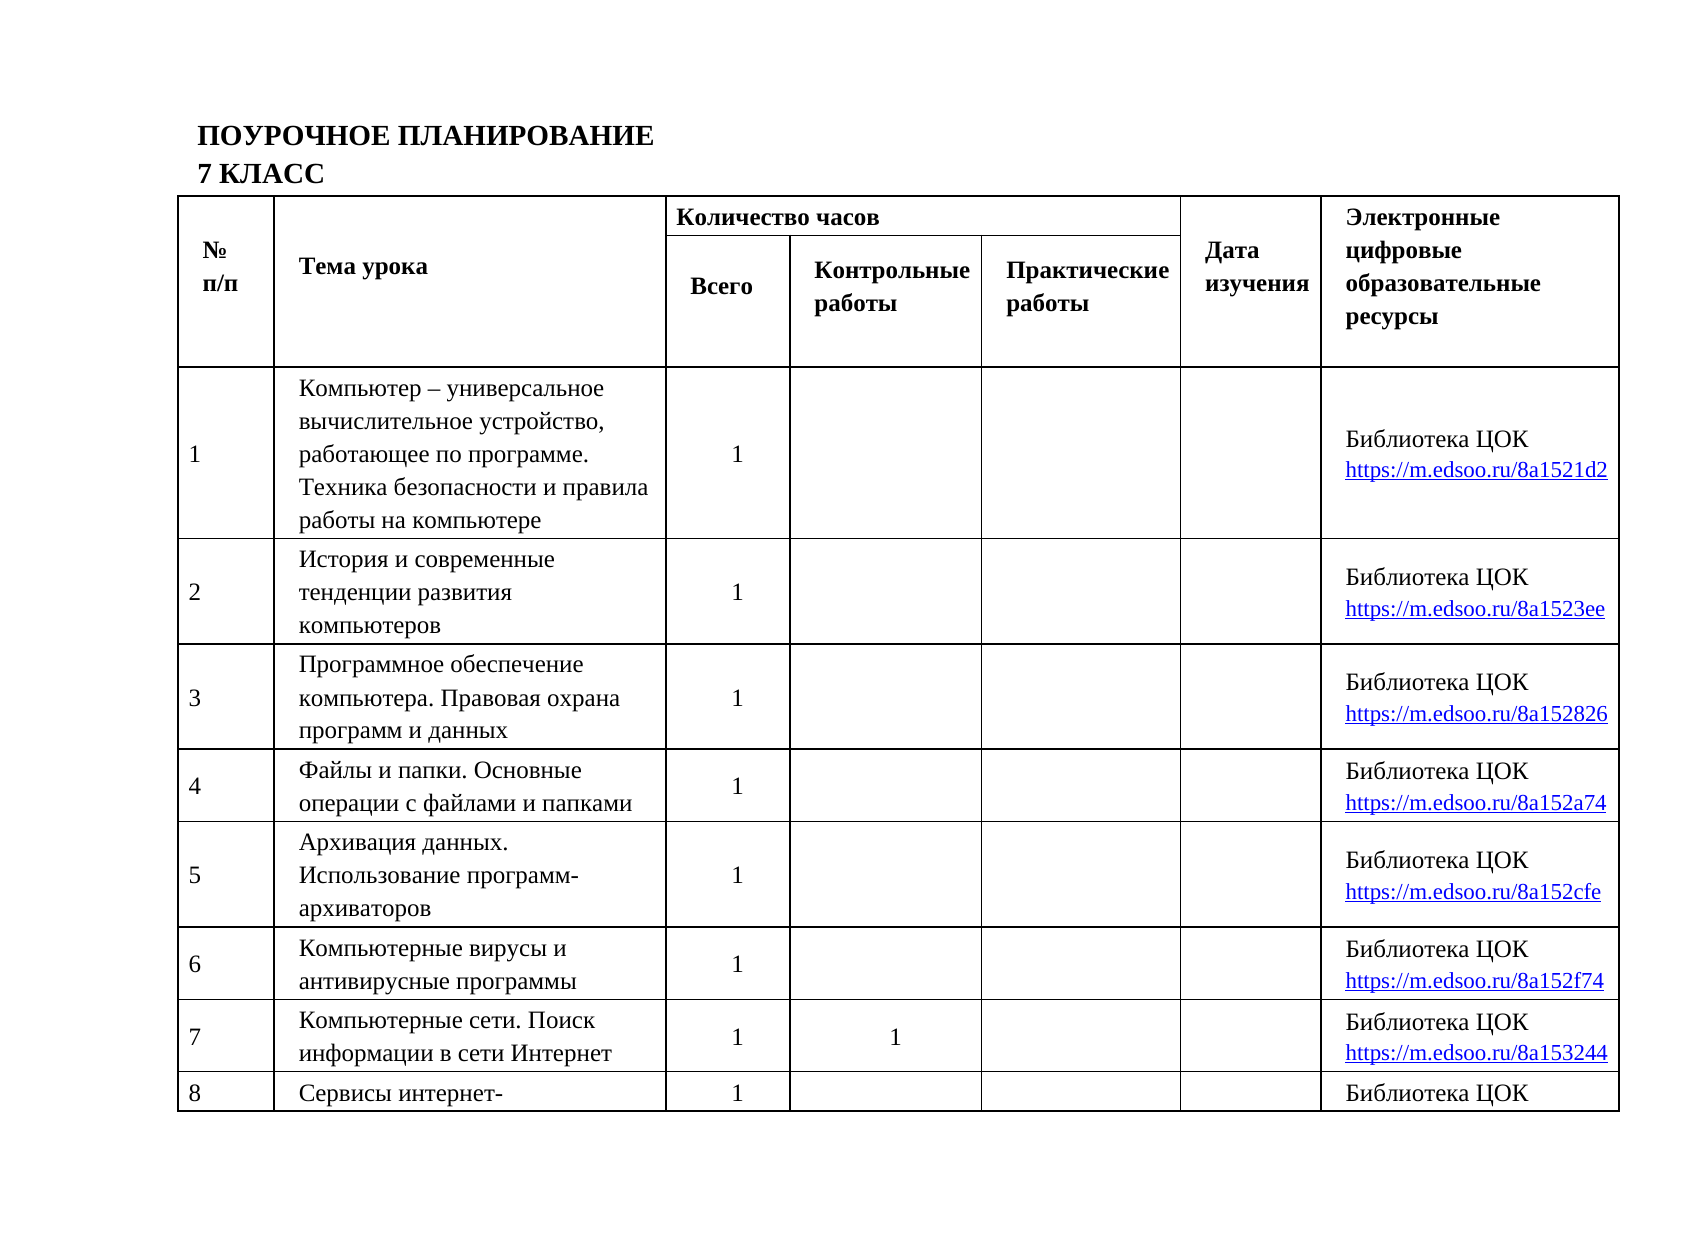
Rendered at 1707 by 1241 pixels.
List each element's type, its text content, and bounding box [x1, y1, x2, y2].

table_cell [1181, 1000, 1320, 1071]
table_cell [1181, 368, 1320, 537]
text ПОУРОЧНОЕ ПЛАНИРОВАНИЕ [190, 118, 1618, 152]
table_cell Библиотека ЦОК https://m.edsoo.ru/8a152826 [1322, 645, 1618, 748]
table_cell 1 [667, 539, 789, 643]
table_cell Контрольные работы [791, 236, 981, 366]
table_cell 2 [179, 539, 273, 643]
table_cell [982, 645, 1180, 748]
table_cell Архивация данных. Использование программ-архиваторов [275, 822, 665, 926]
table_header Дата изучения [1181, 197, 1320, 366]
table_cell 1 [667, 368, 789, 537]
table_cell Практические работы [982, 236, 1180, 366]
table_cell Библиотека ЦОК https://m.edsoo.ru/8a152a74 [1322, 750, 1618, 821]
table_cell 1 [667, 645, 789, 748]
table_cell [1181, 750, 1320, 821]
table_cell Библиотека ЦОК https://m.edsoo.ru/8a152cfe [1322, 822, 1618, 926]
table_cell [791, 368, 981, 537]
table_cell История и современные тенденции развития компьютеров [275, 539, 665, 643]
table_cell Библиотека ЦОК https://m.edsoo.ru/8a153244 [1322, 1000, 1618, 1071]
table_header № п/п [179, 197, 273, 366]
table_cell [791, 928, 981, 998]
table_cell [982, 368, 1180, 537]
table_cell 1 [667, 1072, 789, 1110]
table_cell [982, 539, 1180, 643]
table_cell Программное обеспечение компьютера. Правовая охрана программ и данных [275, 645, 665, 748]
table_cell 1 [667, 928, 789, 998]
table_cell [1181, 822, 1320, 926]
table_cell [1322, 1072, 1618, 1110]
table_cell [275, 1072, 665, 1110]
table_header Электронные цифровые образовательные ресурсы [1322, 197, 1618, 366]
table_cell Библиотека ЦОК https://m.edsoo.ru/8a1521d2 [1322, 368, 1618, 537]
table_cell 6 [179, 928, 273, 998]
table_cell [1181, 1072, 1320, 1110]
table_cell [1181, 539, 1320, 643]
table_cell [982, 822, 1180, 926]
table_cell 1 [667, 822, 789, 926]
table_cell 5 [179, 822, 273, 926]
table_cell [982, 750, 1180, 821]
table_cell [791, 539, 981, 643]
table_cell Компьютерные вирусы и антивирусные программы [275, 928, 665, 998]
table_cell [982, 928, 1180, 998]
table_cell 1 [791, 1000, 981, 1071]
table_cell Компьютер – универсальное вычислительное устройство, работающее по программе. Техника безопасности и правила работы на компьютере [275, 368, 665, 537]
table_cell [1181, 645, 1320, 748]
table_cell 7 [179, 1000, 273, 1071]
table_cell [982, 1072, 1180, 1110]
table_cell Всего [667, 236, 789, 366]
table_cell 3 [179, 645, 273, 748]
table_cell [791, 822, 981, 926]
table_cell 8 [179, 1072, 273, 1110]
table_cell 4 [179, 750, 273, 821]
table_cell 1 [179, 368, 273, 537]
table_header Количество часов [667, 197, 1180, 234]
table_cell [791, 1072, 981, 1110]
table_cell [791, 645, 981, 748]
table_cell Библиотека ЦОК https://m.edsoo.ru/8a152f74 [1322, 928, 1618, 998]
table_cell [982, 1000, 1180, 1071]
table_cell Компьютерные сети. Поиск информации в сети Интернет [275, 1000, 665, 1071]
table_cell 1 [667, 1000, 789, 1071]
text 7 КЛАСС [190, 157, 1618, 190]
table_cell Файлы и папки. Основные операции с файлами и папками [275, 750, 665, 821]
table_cell 1 [667, 750, 789, 821]
table_cell [1181, 928, 1320, 998]
table_cell [791, 750, 981, 821]
table_header Тема урока [275, 197, 665, 366]
table_cell Библиотека ЦОК https://m.edsoo.ru/8a1523ee [1322, 539, 1618, 643]
